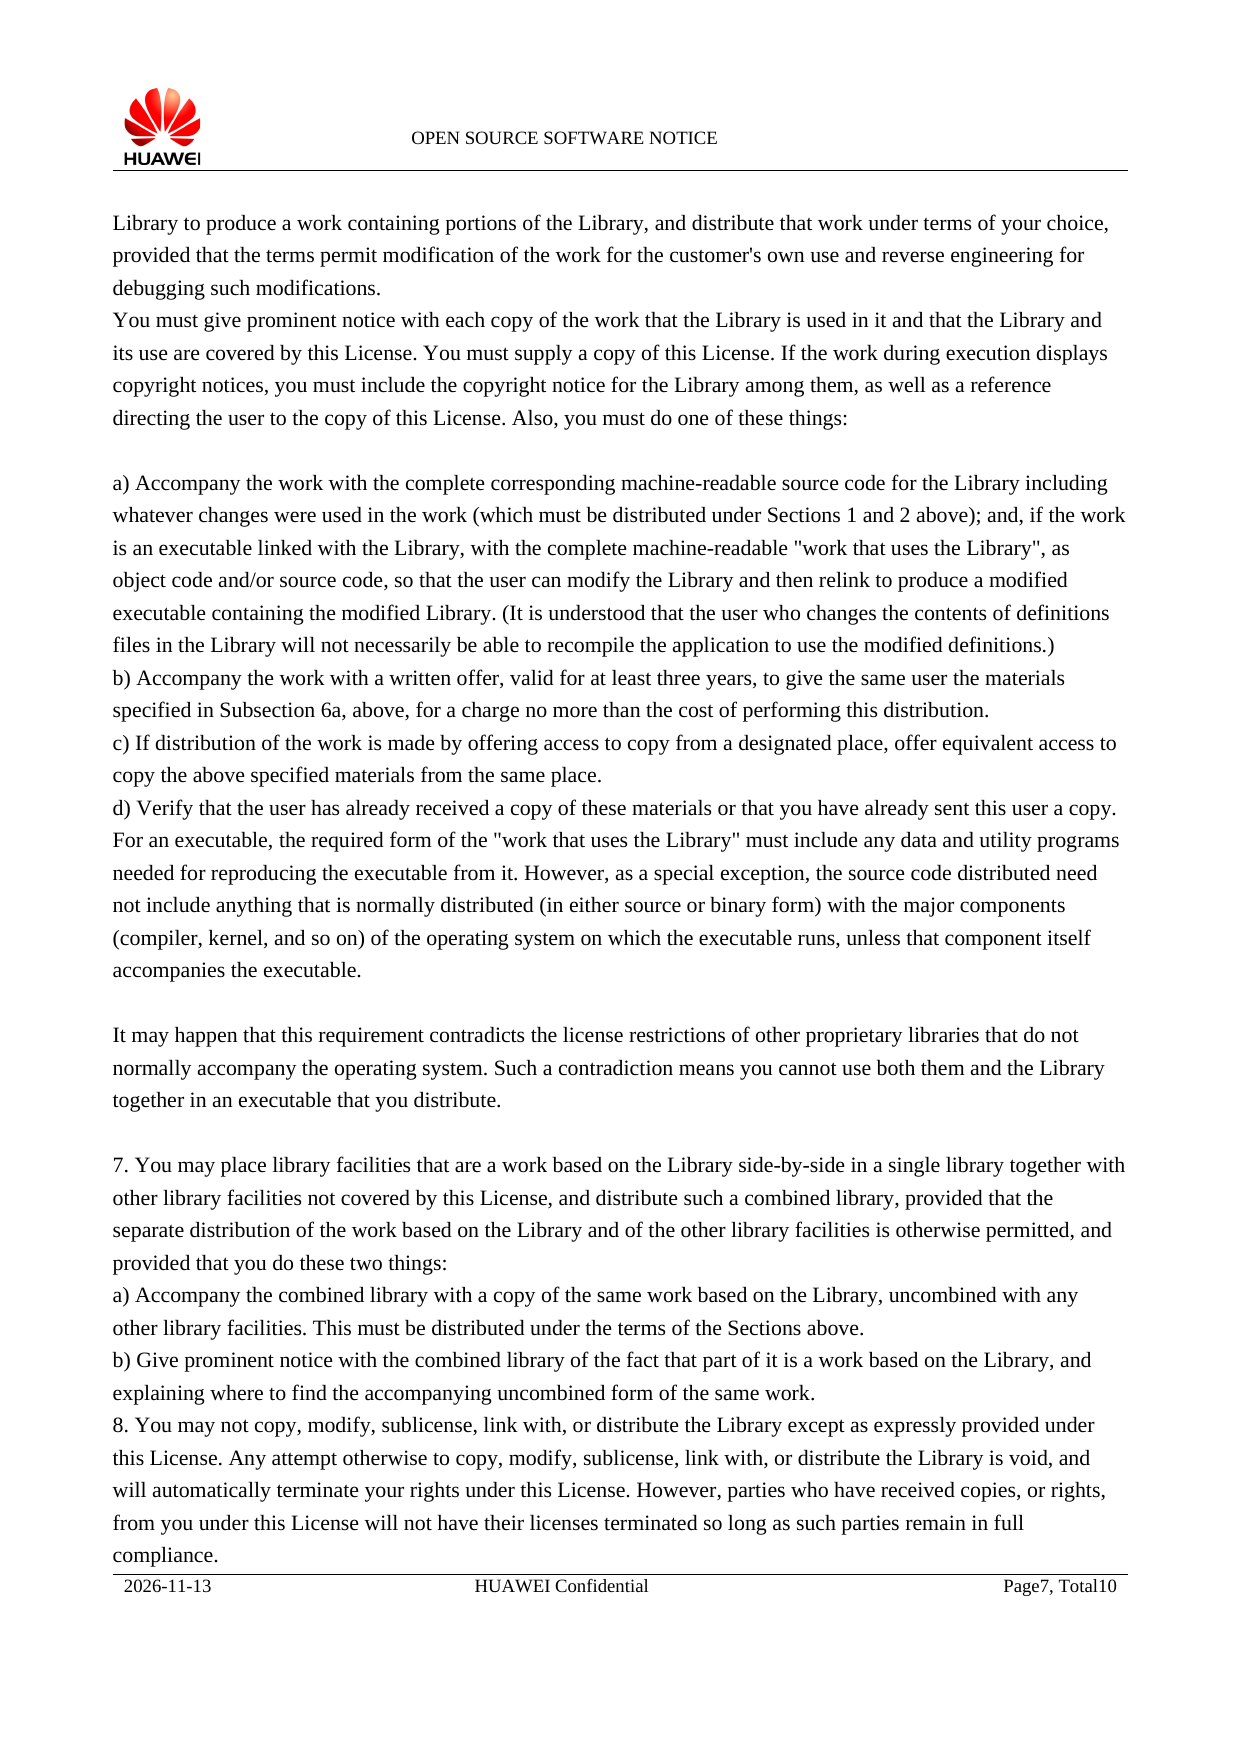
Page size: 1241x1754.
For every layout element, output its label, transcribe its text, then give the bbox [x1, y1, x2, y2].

picture [124, 88, 201, 165]
